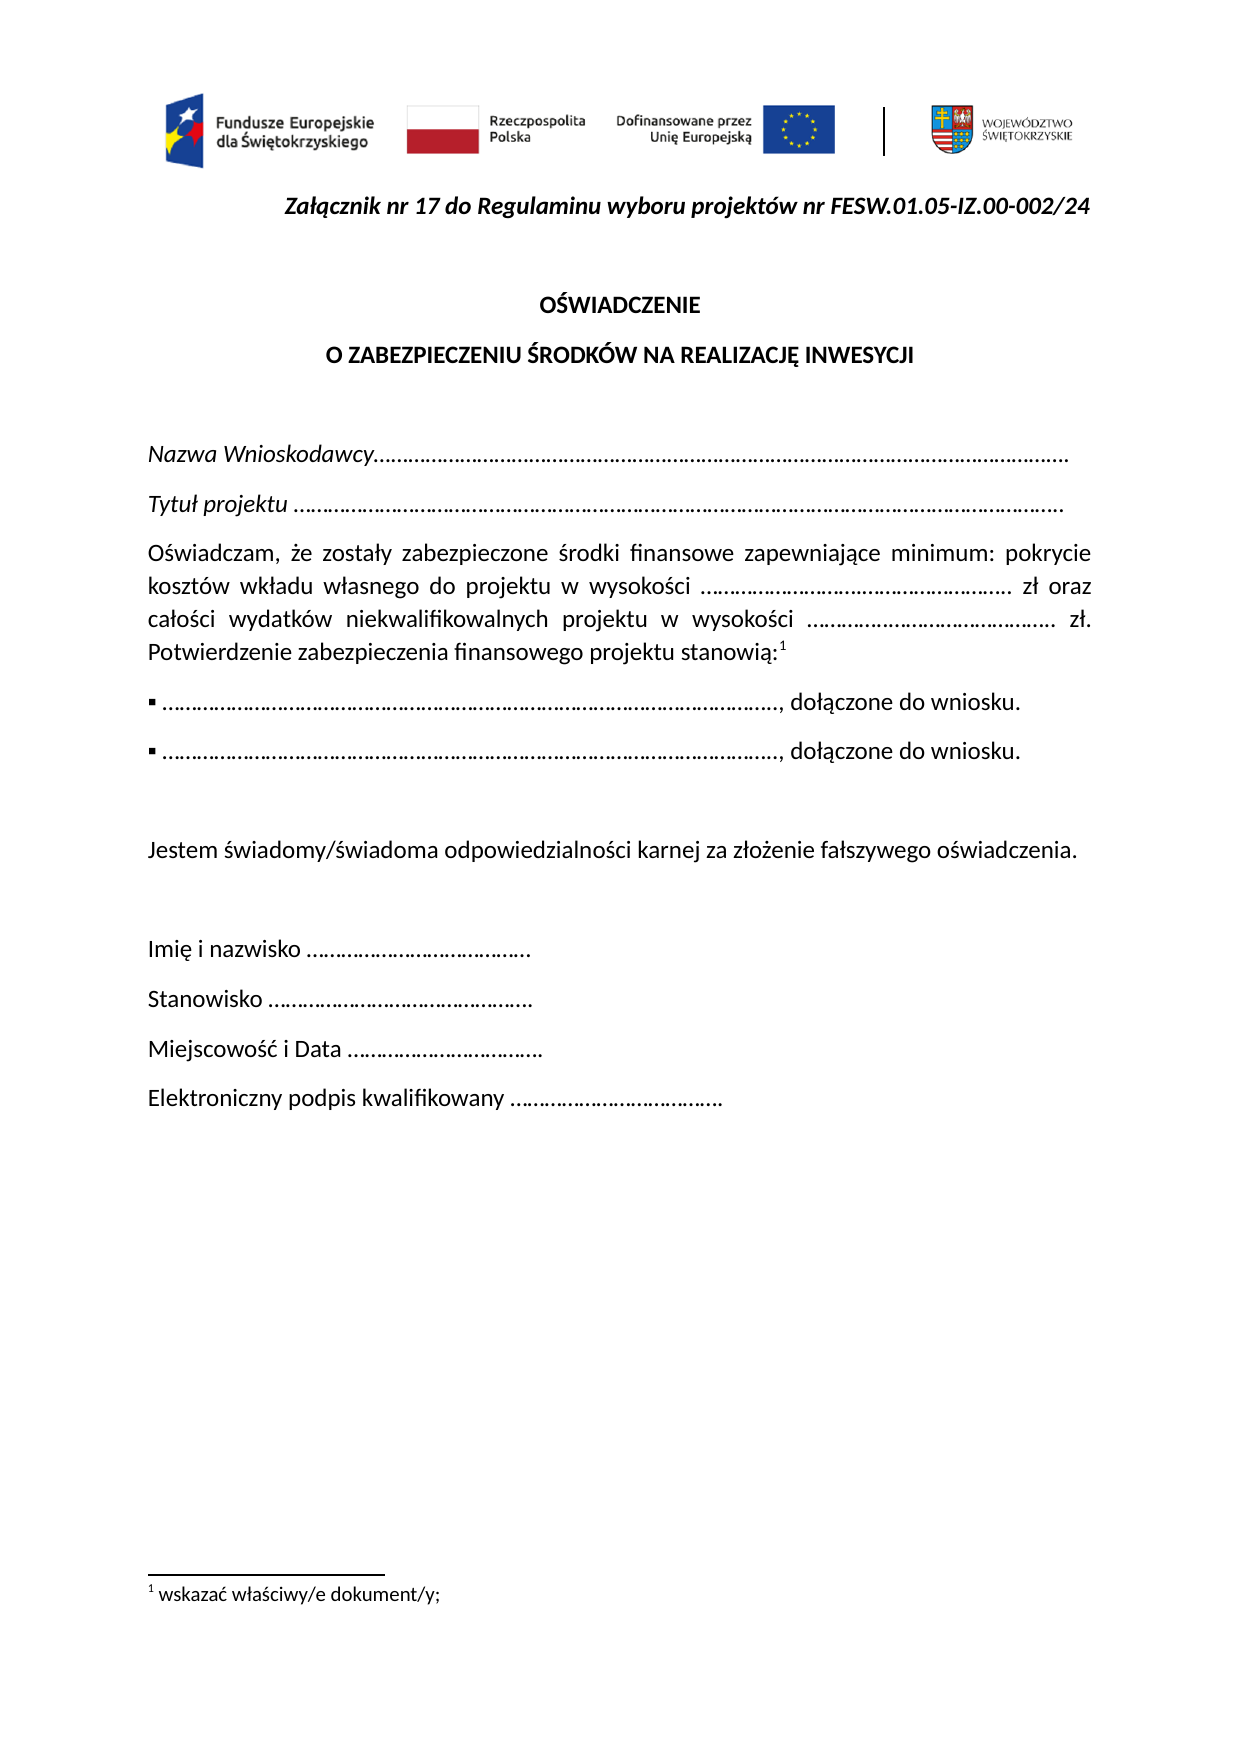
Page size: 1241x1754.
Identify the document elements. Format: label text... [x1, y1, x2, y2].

text Elektroniczny podpis kwalifikowany ………………………………. [148, 1082, 1093, 1113]
text Tytuł projektu …………………………………………………………………………………………………………………….. [148, 488, 1093, 518]
text Jestem świadomy/świadoma odpowiedzialności karnej za złożenie fałszywego oświadczenia. [148, 834, 1093, 865]
text Załącznik nr 17 do Regulaminu wyboru projektów nr FESW.01.05-IZ.00-002/24 [148, 191, 1093, 221]
text OŚWIADCZENIE [148, 289, 1093, 320]
text ▪ …………………………………………………………………………………………….., dołączone do wniosku. [148, 686, 1093, 716]
text Oświadczam, że zostały zabezpieczone środki finansowe zapewniające minimum: pokrycie kosztów wkładu własnego do projektu w wysokości ……………………….…………………….. zł oraz całości wydatków niekwalifikowalnych projektu w wysokości …………..……………………….. zł. Potwierdzenie zabezpieczenia finansowego projektu stanowią: [148, 537, 1093, 667]
picture [147, 73, 1093, 191]
text O ZABEZPIECZENIU ŚRODKÓW NA REALIZACJĘ INWESYCJI [148, 339, 1093, 369]
text Imię i nazwisko ………………………………… [148, 934, 1093, 964]
text ▪ …………………………………………………………………………………………….., dołączone do wniosku. [148, 735, 1093, 766]
text Stanowisko ………………………………………. [148, 983, 1093, 1014]
text Miejscowość i Data ……………………………. [148, 1033, 1093, 1063]
text Nazwa Wnioskodawcy…………………………………………………………………………………………………………. [148, 438, 1093, 469]
